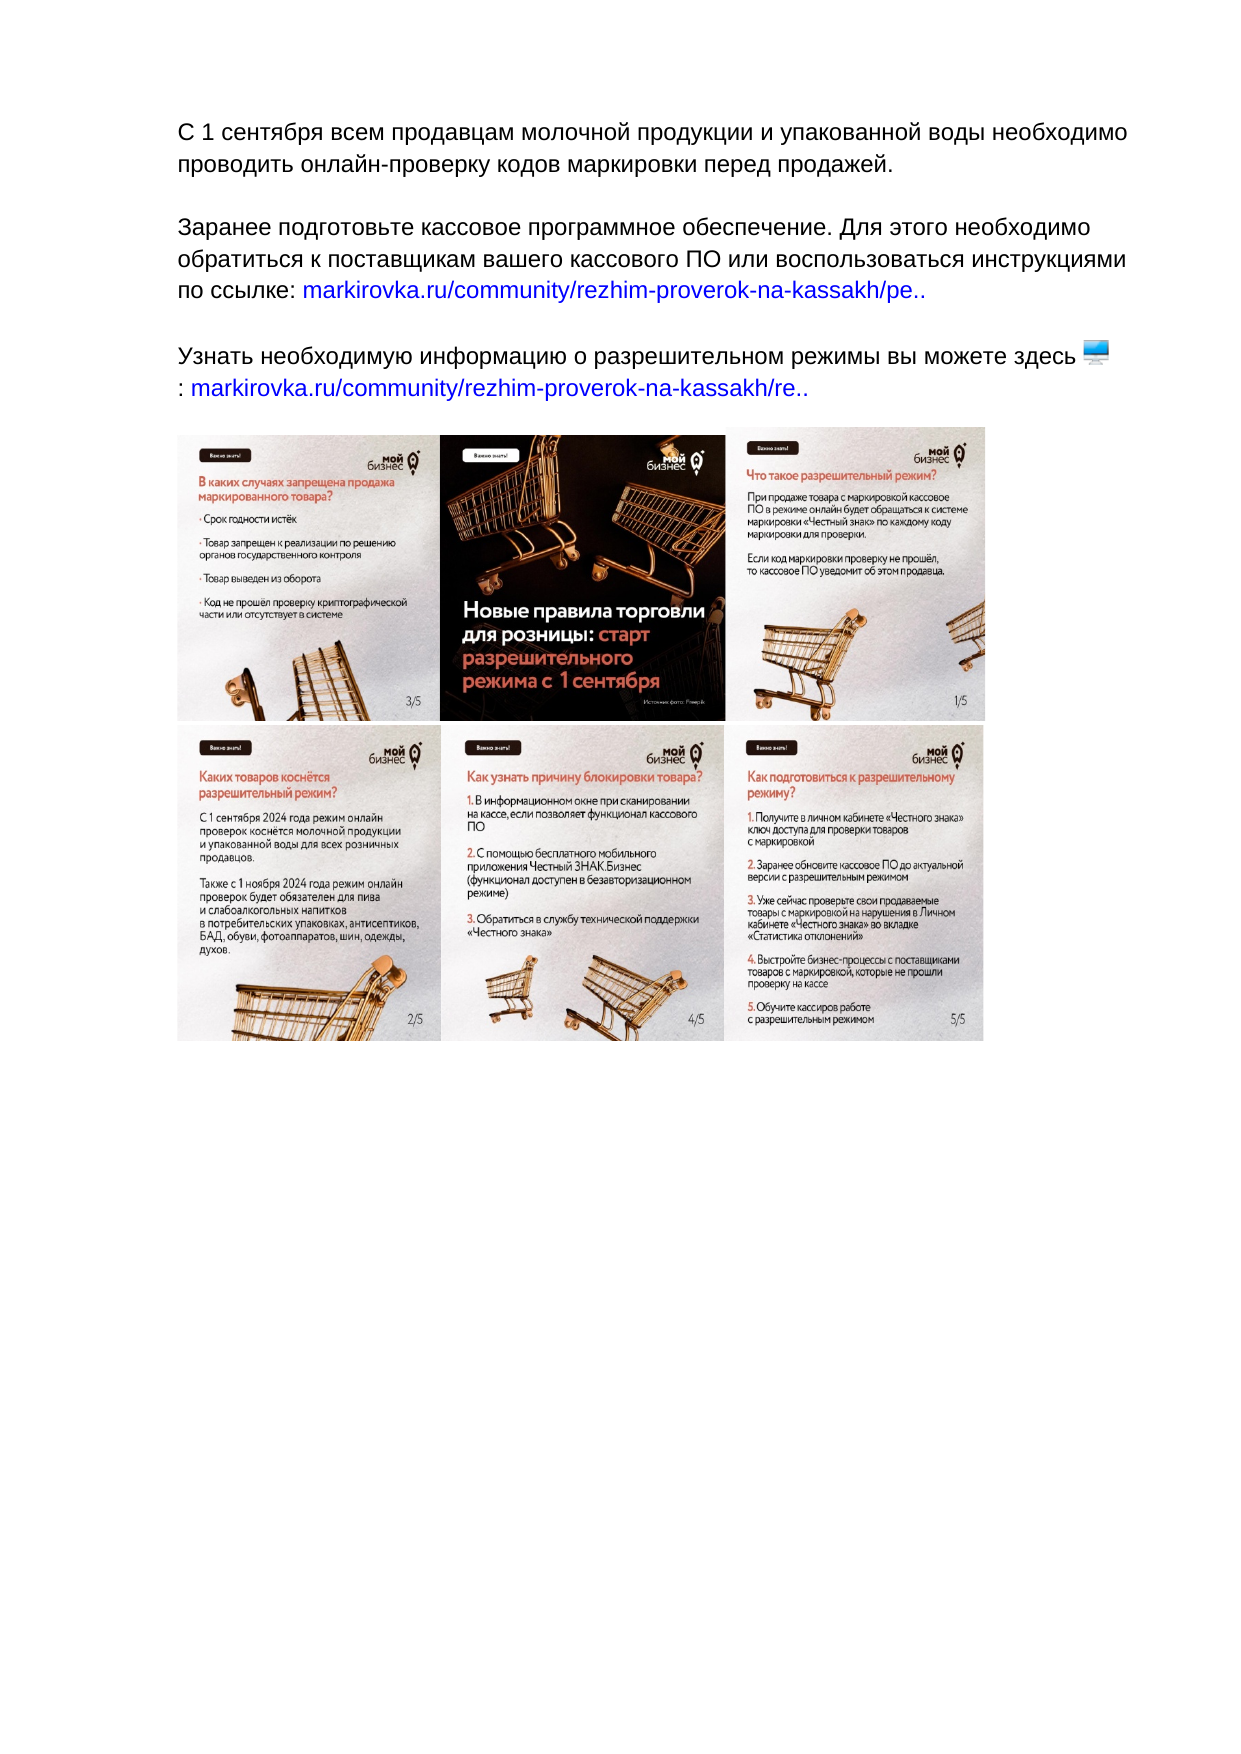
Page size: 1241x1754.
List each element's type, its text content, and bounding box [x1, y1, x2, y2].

picture [1083, 339, 1109, 365]
picture [177, 427, 986, 721]
text С 1 сентября всем продавцам молочной продукции и упакованной воды необходимо проводить онлайн-проверку кодов маркировки перед продажей. Заранее подготовьте кассовое программное обеспечение. Для этого необходимо обратиться к поставщикам вашего кассового ПО или воспользоваться инструкциями по ссылке: markirovka.ru/community/rezhim-proverok-na-kassakh/pe.. Узнать необходимую информацию о разрешительном режимы вы можете здесь : markirovka.ru/community/rezhim-proverok-na-kassakh/re.. [177, 118, 1152, 402]
picture [177, 725, 984, 1041]
